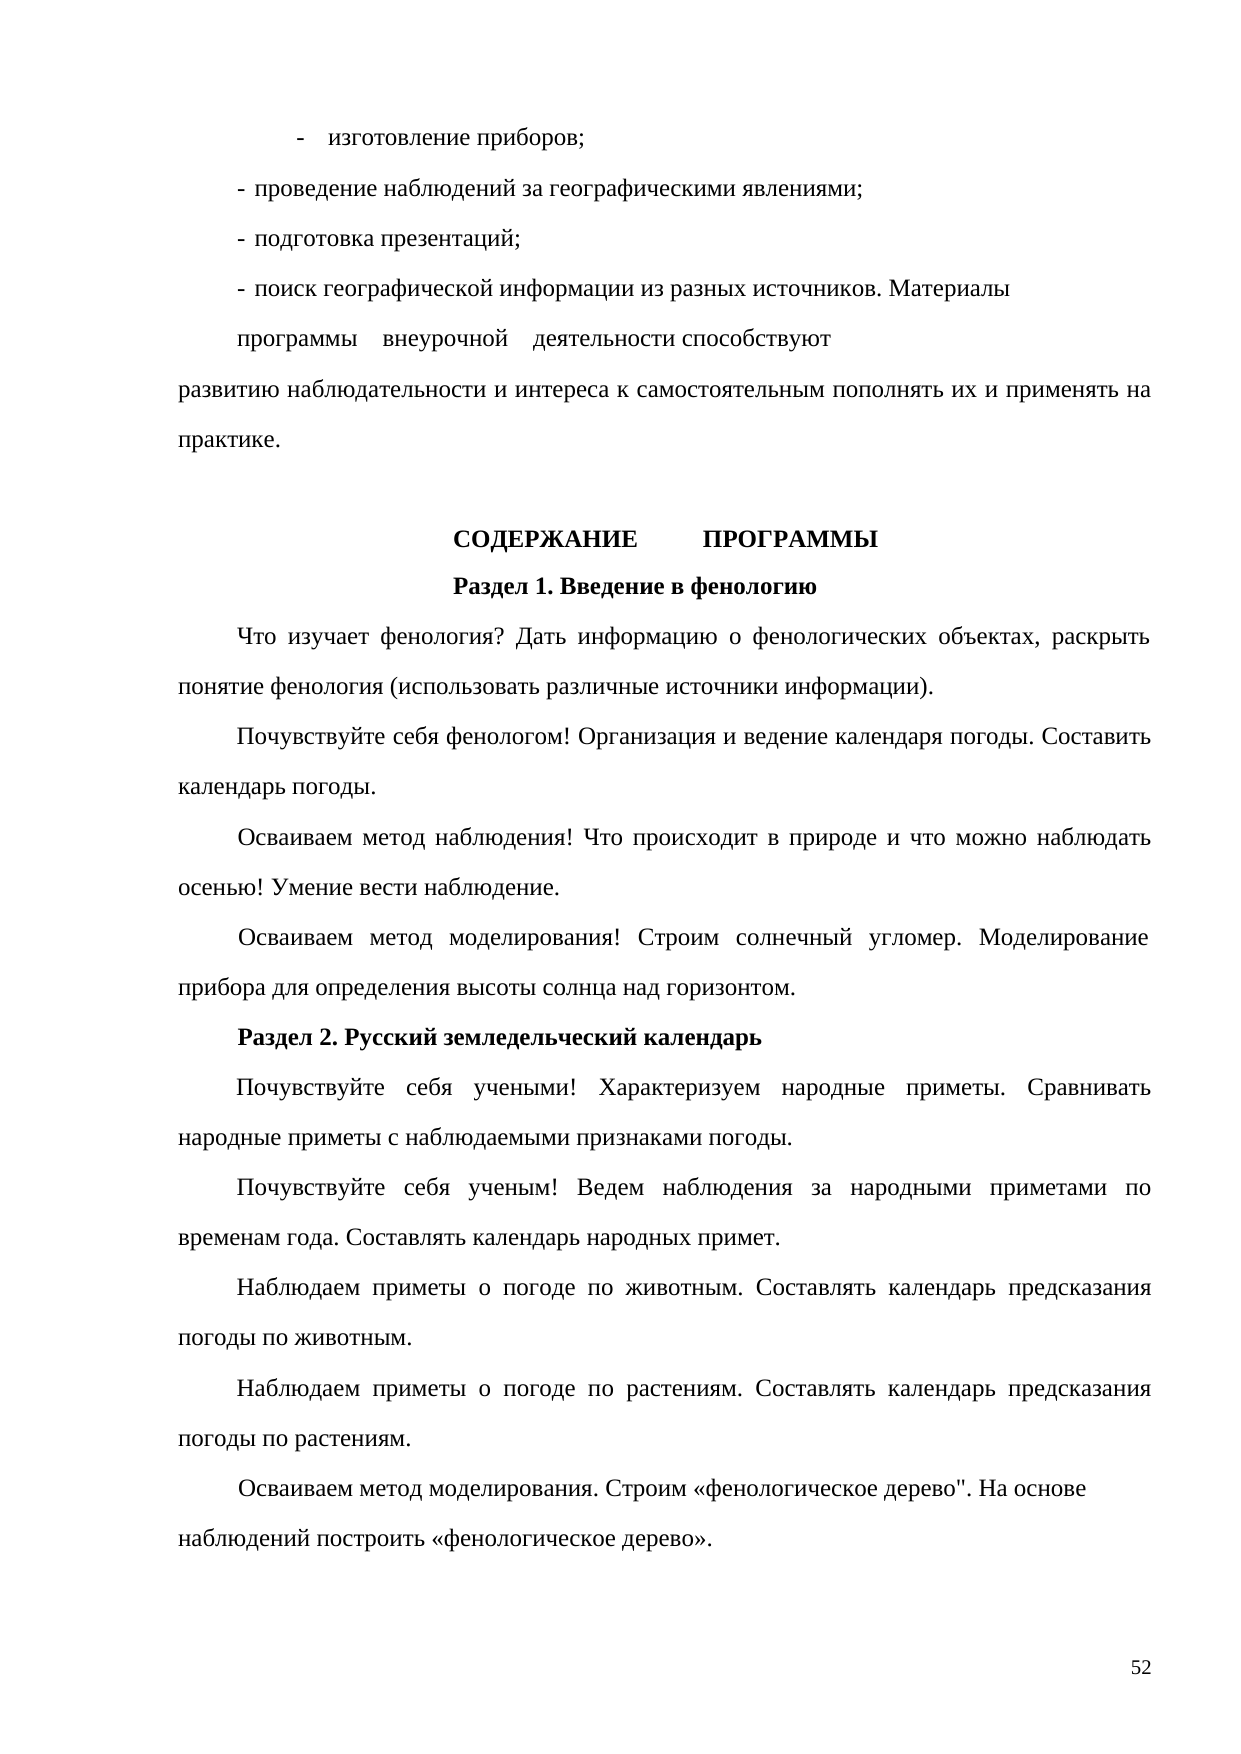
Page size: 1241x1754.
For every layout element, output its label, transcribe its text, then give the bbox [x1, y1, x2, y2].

text Раздел 2. Русский земледельческий календарь [237, 1005, 1152, 1055]
list поиск географической информации из разных источников. Материалы программы внеурочной деятельности способствуют [237, 257, 1152, 357]
text Почувствуйте себя ученым! Ведем наблюдения за народными приметами по временам года. Составлять календарь народных примет. [178, 1156, 1152, 1256]
text Почувствуйте себя фенологом! Организация и ведение календаря погоды. Составить календарь погоды. [178, 704, 1152, 804]
text Что изучает фенология? Дать информацию о фенологических объектах, раскрыть понятие фенология (использовать различные источники информации). [178, 604, 1151, 704]
list изготовление приборов; [237, 106, 1152, 156]
list проведение наблюдений за географическими явлениями; [237, 156, 1152, 206]
text Осваиваем метод наблюдения! Что происходит в природе и что можно наблюдать осенью! Умение вести наблюдение. [178, 805, 1152, 905]
text Наблюдаем приметы о погоде по растениям. Составлять календарь предсказания погоды по растениям. [178, 1356, 1152, 1456]
text Почувствуйте себя учеными! Характеризуем народные приметы. Сравнивать народные приметы с наблюдаемыми признаками погоды. [178, 1056, 1152, 1156]
text развитию наблюдательности и интереса к самостоятельным пополнять их и применять на практике. [178, 357, 1152, 457]
text Наблюдаем приметы о погоде по животным. Составлять календарь предсказания погоды по животным. [178, 1256, 1152, 1356]
text Осваиваем метод моделирования! Строим солнечный угломер. Моделирование прибора для определения высоты солнца над горизонтом. [178, 905, 1150, 1005]
text СОДЕРЖАНИЕ ПРОГРАММЫ Раздел 1. Введение в фенологию [453, 511, 878, 603]
list подготовка презентаций; [237, 206, 1152, 256]
text Осваиваем метод моделирования. Строим «фенологическое дерево". На основе наблюдений построить «фенологическое дерево». [178, 1457, 1100, 1557]
